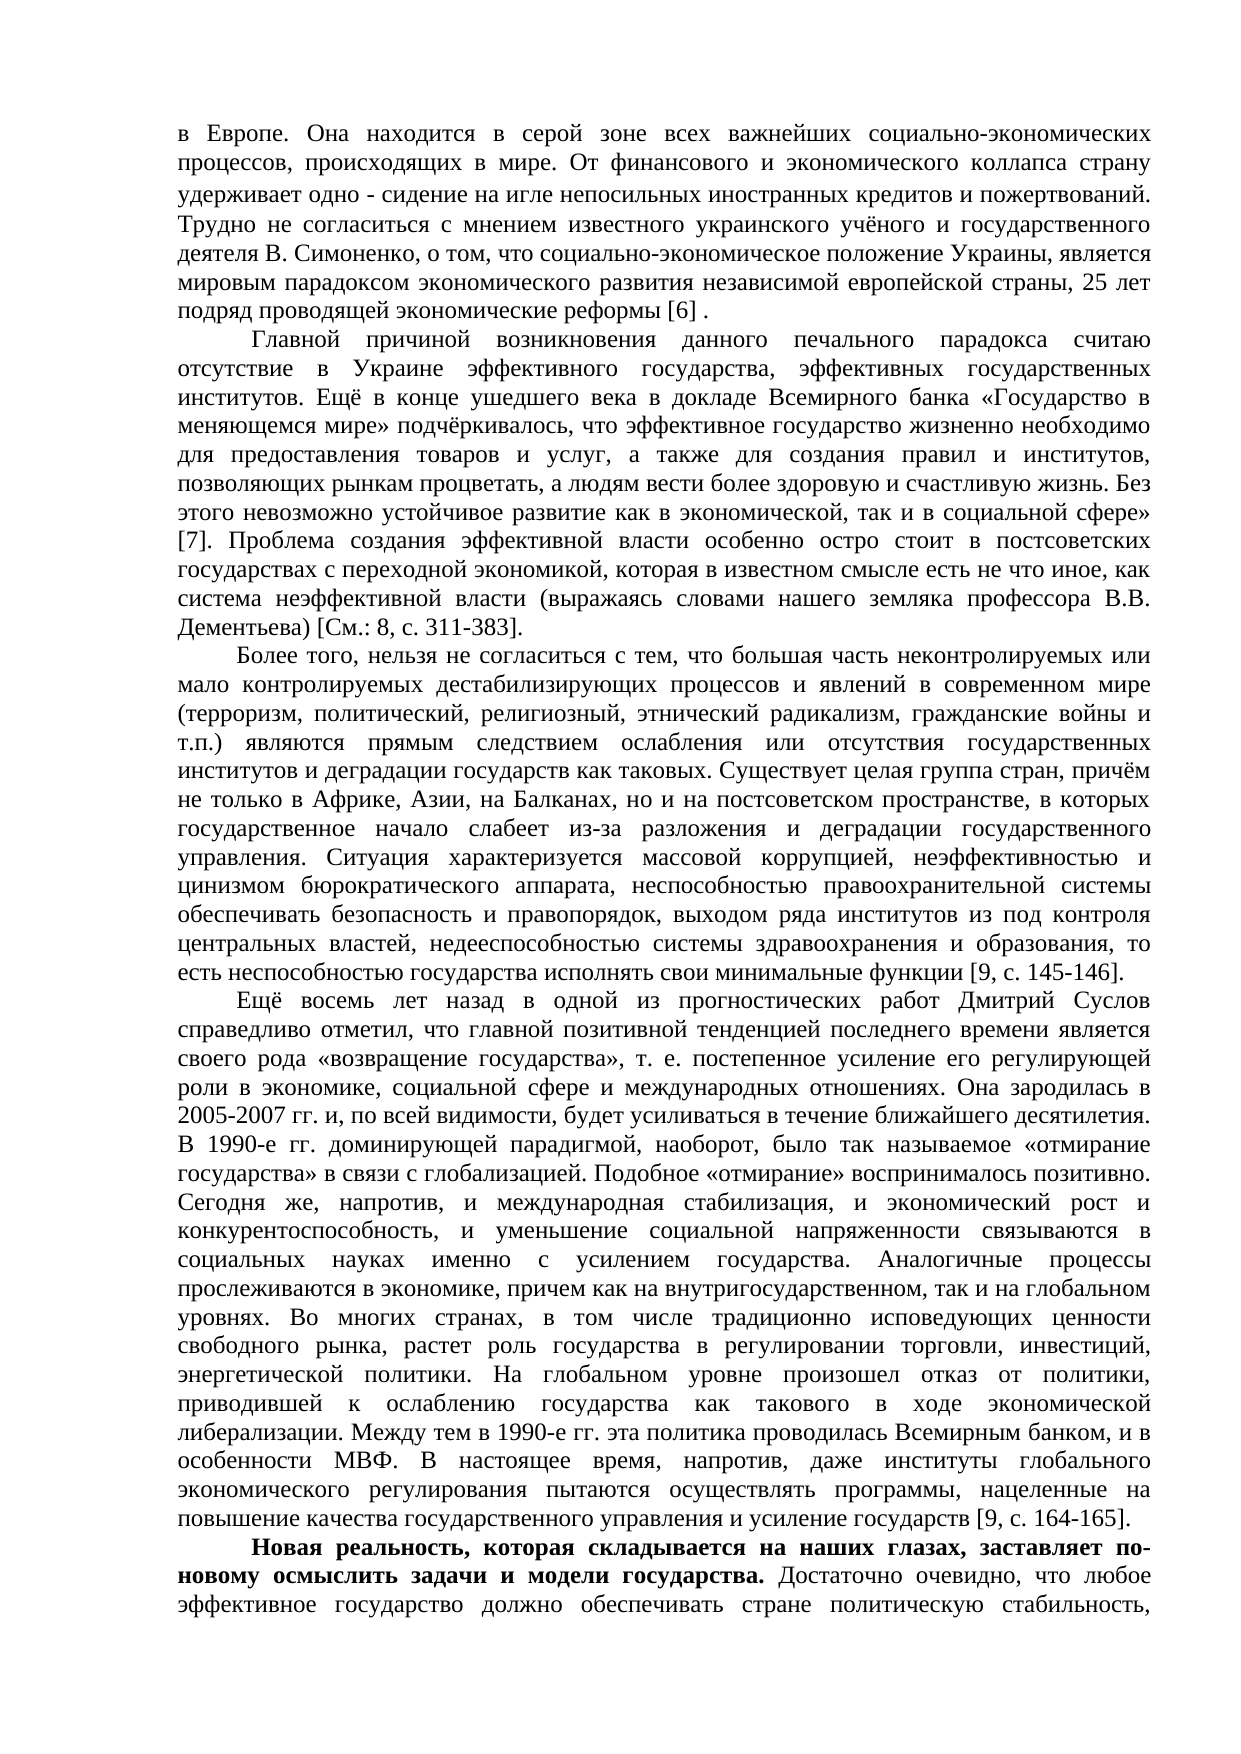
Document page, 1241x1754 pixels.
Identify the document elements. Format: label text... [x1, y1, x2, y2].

text Главной причиной возникновения данного печального парадокса считаю отсутствие в Украине эффективного государства, эффективных государственных институтов. Ещё в конце ушедшего века в докладе Всемирного банка «Государство в меняющемся мире» подчёркивалось, что эффективное государство жизненно необходимо для предоставления товаров и услуг, а также для создания правил и институтов, позволяющих рынкам процветать, а людям вести более здоровую и счастливую жизнь. Без этого невозможно устойчивое развитие как в экономической, так и в социальной сфере» [7]. Проблема создания эффективной власти особенно остро стоит в постсоветских государствах с переходной экономикой, которая в известном смысле есть не что иное, как система неэффективной власти (выражаясь словами нашего земляка профессора В.В. Дементьева) [См.: 8, с. 311-383]. [177, 324, 1152, 640]
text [177, 118, 1152, 324]
text Более того, нельзя не согласиться с тем, что большая часть неконтролируемых или мало контролируемых дестабилизирующих процессов и явлений в современном мире (терроризм, политический, религиозный, этнический радикализм, гражданские войны и т.п.) являются прямым следствием ослабления или отсутствия государственных институтов и деградации государств как таковых. Существует целая группа стран, причём не только в Африке, Азии, на Балканах, но и на постсоветском пространстве, в которых государственное начало слабеет из-за разложения и деградации государственного управления. Ситуация характеризуется массовой коррупцией, неэффективностью и цинизмом бюрократического аппарата, неспособностью правоохранительной системы обеспечивать безопасность и правопорядок, выходом ряда институтов из под контроля центральных властей, недееспособностью системы здравоохранения и образования, то есть неспособностью государства исполнять свои минимальные функции [9, с. 145-146]. [177, 640, 1152, 985]
text Ещё восемь лет назад в одной из прогностических работ Дмитрий Суслов справедливо отметил, что главной позитивной тенденцией последнего времени является своего рода «возвращение государства», т. е. постепенное усиление его регулирующей роли в экономике, социальной сфере и международных отношениях. Она зародилась в 2005-2007 гг. и, по всей видимости, будет усиливаться в течение ближайшего десятилетия. В 1990-е гг. доминирующей парадигмой, наоборот, было так называемое «отмирание государства» в связи с глобализацией. Подобное «отмирание» воспринималось позитивно. Сегодня же, напротив, и международная стабилизация, и экономический рост и конкурентоспособность, и уменьшение социальной напряженности связываются в социальных науках именно с усилением государства. Аналогичные процессы прослеживаются в экономике, причем как на внутригосударственном, так и на глобальном уровнях. Во многих странах, в том числе традиционно исповедующих ценности свободного рынка, растет роль государства в регулировании торговли, инвестиций, энергетической политики. На глобальном уровне произошел отказ от политики, приводившей к ослаблению государства как такового в ходе экономической либерализации. Между тем в 1990-е гг. эта политика проводилась Всемирным банком, и в особенности МВФ. В настоящее время, напротив, даже институты глобального экономического регулирования пытаются осуществлять программы, нацеленные на повышение качества государственного управления и усиление государств [9, с. 164-165]. [177, 985, 1152, 1532]
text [177, 1532, 1152, 1618]
